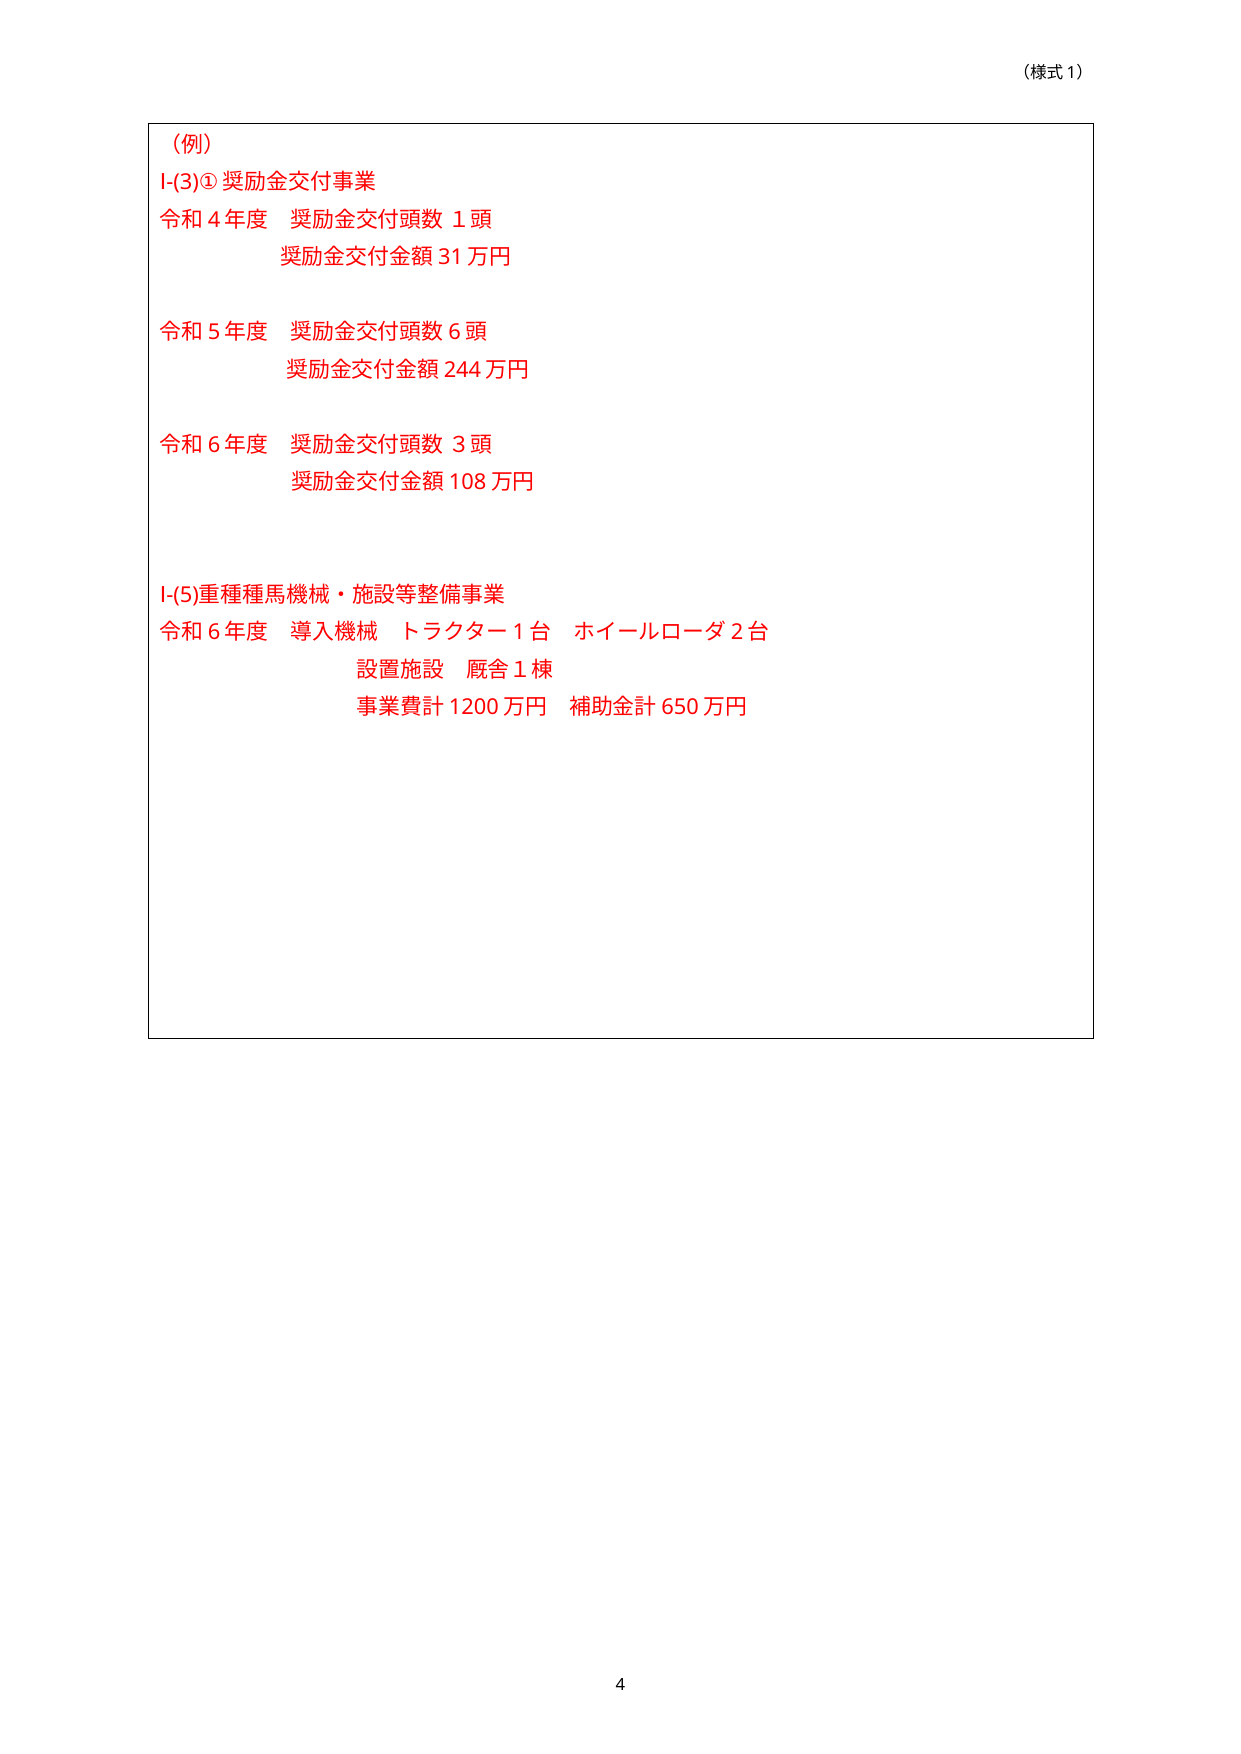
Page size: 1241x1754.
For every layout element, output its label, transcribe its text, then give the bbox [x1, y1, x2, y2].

table_header （例） Ⅰ-(3)①奨励金交付事業 令和4年度 奨励金交付頭数 １頭 奨励金交付金額 31万円 令和5年度 奨励金交付頭数 6頭 奨励金交付金額244万円 令和6年度 奨励金交付頭数 ３頭 奨励金交付金額 108万円 Ⅰ-(5)重種種馬機械・施設等整備事業 令和6年度 導入機械 トラクター1台 ホイールローダ2台 設置施設 厩舎１棟 事業費計 1200万円 補助金計 650万円 [149, 124, 1093, 1038]
